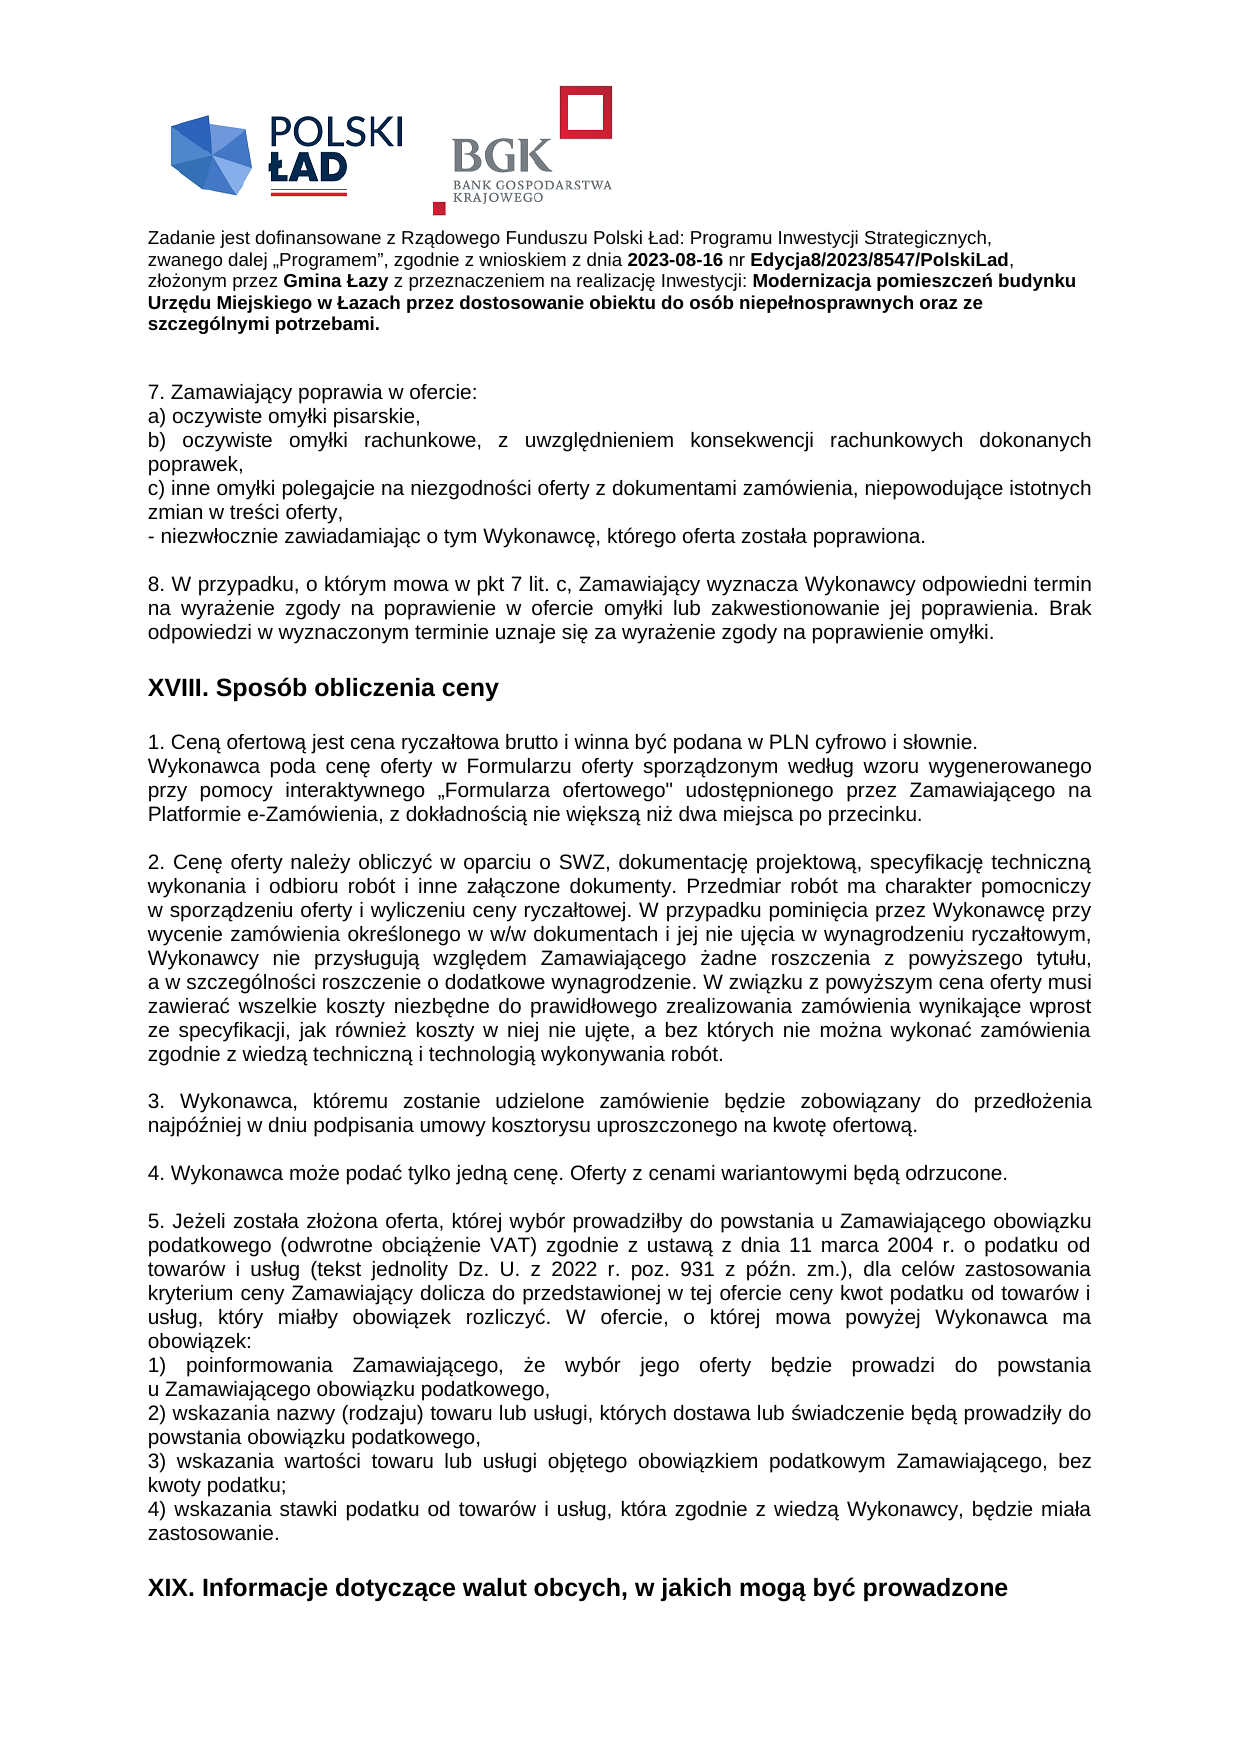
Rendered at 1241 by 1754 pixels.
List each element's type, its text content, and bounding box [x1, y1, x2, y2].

text 2. Cenę oferty należy obliczyć w oparciu o SWZ, dokumentację projektową, specyfikację techniczną wykonania i odbioru robót i inne załączone dokumenty. Przedmiar robót ma charakter pomocniczy w sporządzeniu oferty i wyliczeniu ceny ryczałtowej. W przypadku pominięcia przez Wykonawcę przy wycenie zamówienia określonego w w/w dokumentach i jej nie ujęcia w wynagrodzeniu ryczałtowym, Wykonawcy nie przysługują względem Zamawiającego żadne roszczenia z powyższego tytułu, a w szczególności roszczenie o dodatkowe wynagrodzenie. W związku z powyższym cena oferty musi zawierać wszelkie koszty niezbędne do prawidłowego zrealizowania zamówienia wynikające wprost ze specyfikacji, jak również koszty w niej nie ujęte, a bez których nie można wykonać zamówienia zgodnie z wiedzą techniczną i technologią wykonywania robót. [148, 850, 1093, 1065]
text 1. Ceną ofertową jest cena ryczałtowa brutto i winna być podana w PLN cyfrowo i słownie. [148, 730, 1093, 754]
text XIX. Informacje dotyczące walut obcych, w jakich mogą być prowadzone [148, 1573, 1093, 1602]
text 2) wskazania nazwy (rodzaju) towaru lub usługi, których dostawa lub świadczenie będą prowadziły do powstania obowiązku podatkowego, [148, 1401, 1093, 1449]
text 5. Jeżeli została złożona oferta, której wybór prowadziłby do powstania u Zamawiającego obowiązku podatkowego (odwrotne obciążenie VAT) zgodnie z ustawą z dnia 11 marca 2004 r. o podatku od towarów i usług (tekst jednolity Dz. U. z 2022 r. poz. 931 z późn. zm.), dla celów zastosowania kryterium ceny Zamawiający dolicza do przedstawionej w tej ofercie ceny kwot podatku od towarów i usług, który miałby obowiązek rozliczyć. W ofercie, o której mowa powyżej Wykonawca ma obowiązek: [148, 1209, 1093, 1353]
text 8. W przypadku, o którym mowa w pkt 7 lit. c, Zamawiający wyznacza Wykonawcy odpowiedni termin na wyrażenie zgody na poprawienie w ofercie omyłki lub zakwestionowanie jej poprawienia. Brak odpowiedzi w wyznaczonym terminie uznaje się za wyrażenie zgody na poprawienie omyłki. [148, 572, 1093, 644]
text 4) wskazania stawki podatku od towarów i usług, która zgodnie z wiedzą Wykonawcy, będzie miała zastosowanie. [148, 1497, 1093, 1544]
text a) oczywiste omyłki pisarskie, [148, 404, 1093, 428]
text c) inne omyłki polegajcie na niezgodności oferty z dokumentami zamówienia, niepowodujące istotnych zmian w treści oferty, [148, 476, 1093, 524]
text - niezwłocznie zawiadamiając o tym Wykonawcę, którego oferta została poprawiona. [148, 524, 1093, 548]
text 3) wskazania wartości towaru lub usługi objętego obowiązkiem podatkowym Zamawiającego, bez kwoty podatku; [148, 1449, 1093, 1497]
text 1) poinformowania Zamawiającego, że wybór jego oferty będzie prowadzi do powstania u Zamawiającego obowiązku podatkowego, [148, 1353, 1093, 1401]
text b) oczywiste omyłki rachunkowe, z uwzględnieniem konsekwencji rachunkowych dokonanych poprawek, [148, 428, 1093, 476]
text 7. Zamawiający poprawia w ofercie: [148, 380, 1093, 404]
text 3. Wykonawca, któremu zostanie udzielone zamówienie będzie zobowiązany do przedłożenia najpóźniej w dniu podpisania umowy kosztorysu uproszczonego na kwotę ofertową. [148, 1089, 1093, 1137]
text Wykonawca poda cenę oferty w Formularzu oferty sporządzonym według wzoru wygenerowanego przy pomocy interaktywnego „Formularza ofertowego" udostępnionego przez Zamawiającego na Platformie e-Zamówienia, z dokładnością nie większą niż dwa miejsca po przecinku. [148, 754, 1093, 826]
text 4. Wykonawca może podać tylko jedną cenę. Oferty z cenami wariantowymi będą odrzucone. [148, 1161, 1093, 1185]
text XVIII. Sposób obliczenia ceny [148, 672, 1093, 701]
